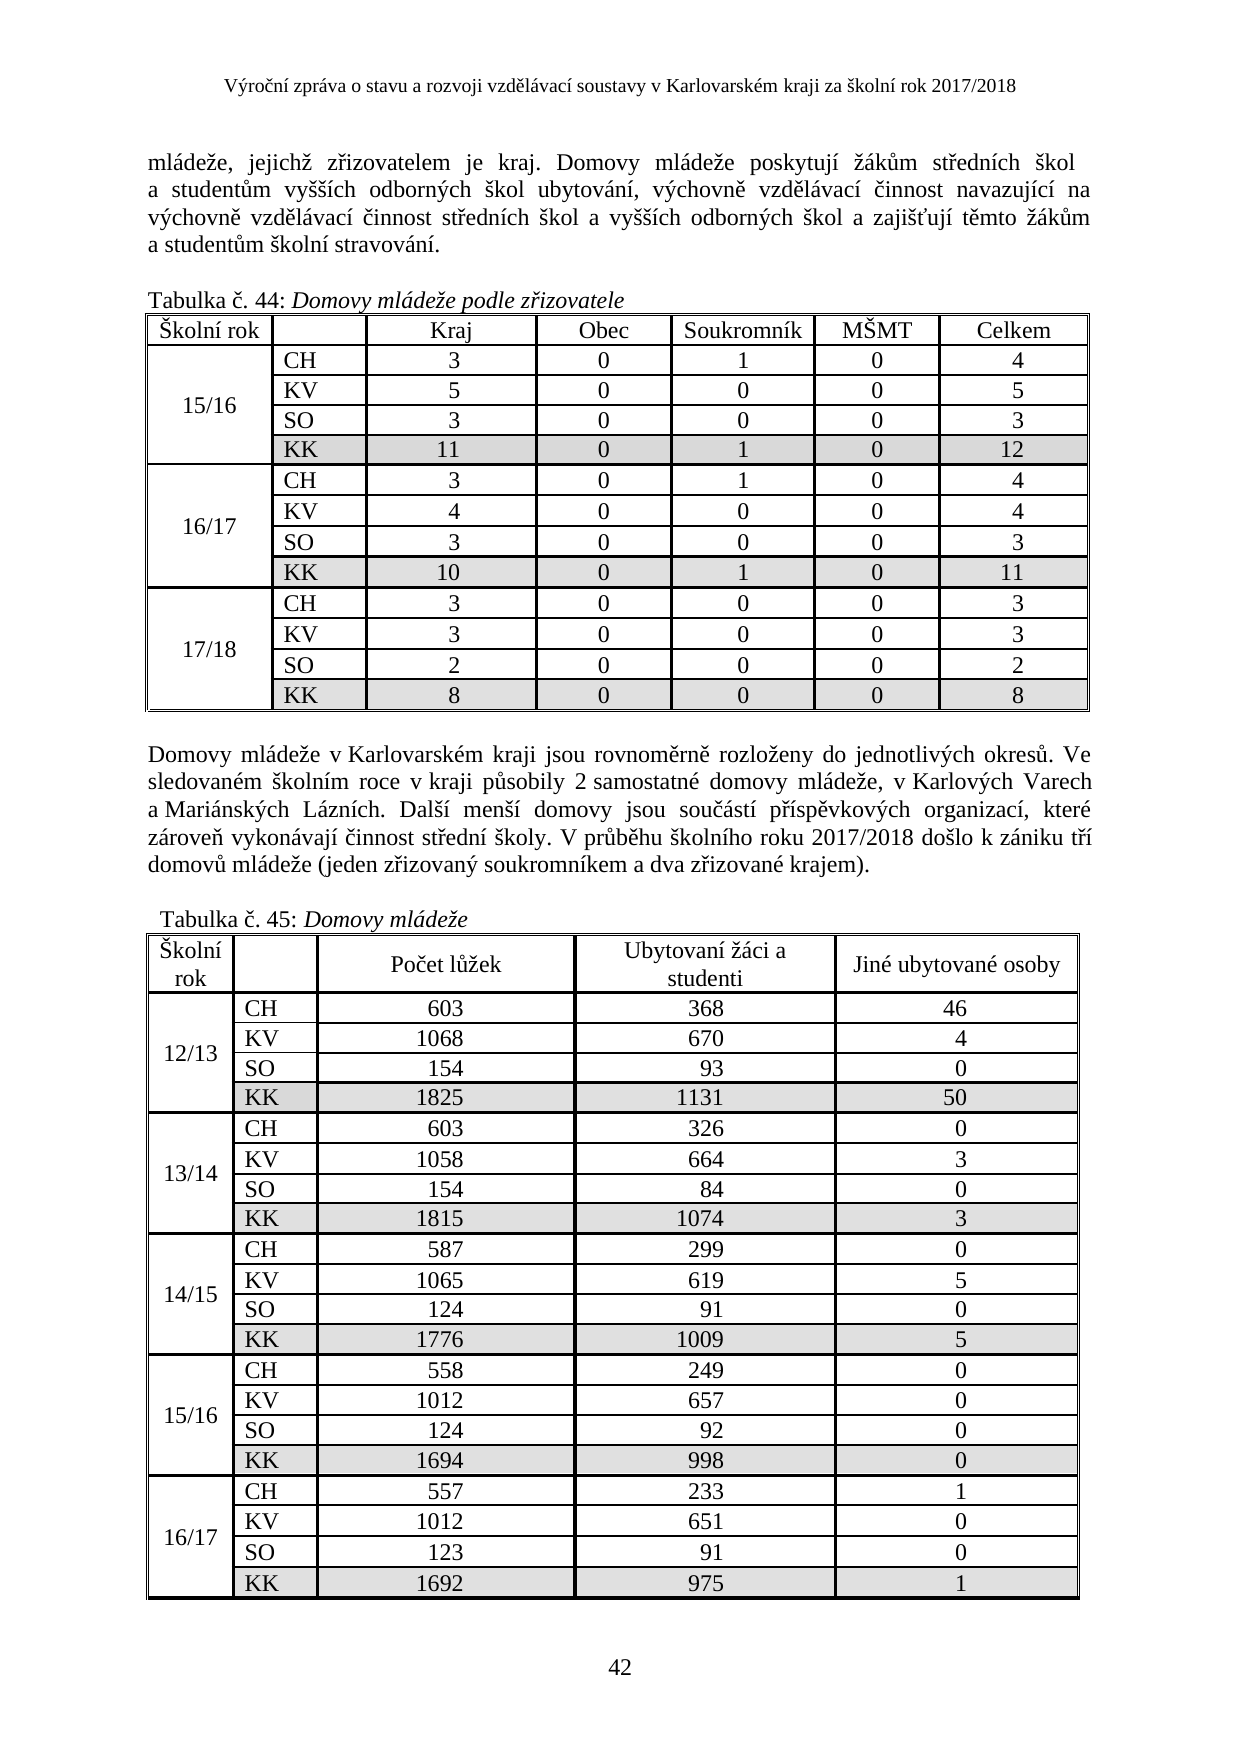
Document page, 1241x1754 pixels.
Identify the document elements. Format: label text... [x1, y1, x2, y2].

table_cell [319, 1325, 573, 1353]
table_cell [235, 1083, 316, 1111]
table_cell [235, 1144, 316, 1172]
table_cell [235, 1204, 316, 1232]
text Tabulka č. 44: Domovy mládeže podle zřizovatele [148, 286, 1092, 313]
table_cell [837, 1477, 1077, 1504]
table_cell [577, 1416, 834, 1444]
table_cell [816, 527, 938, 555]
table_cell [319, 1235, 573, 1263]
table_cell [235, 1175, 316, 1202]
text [148, 148, 1092, 258]
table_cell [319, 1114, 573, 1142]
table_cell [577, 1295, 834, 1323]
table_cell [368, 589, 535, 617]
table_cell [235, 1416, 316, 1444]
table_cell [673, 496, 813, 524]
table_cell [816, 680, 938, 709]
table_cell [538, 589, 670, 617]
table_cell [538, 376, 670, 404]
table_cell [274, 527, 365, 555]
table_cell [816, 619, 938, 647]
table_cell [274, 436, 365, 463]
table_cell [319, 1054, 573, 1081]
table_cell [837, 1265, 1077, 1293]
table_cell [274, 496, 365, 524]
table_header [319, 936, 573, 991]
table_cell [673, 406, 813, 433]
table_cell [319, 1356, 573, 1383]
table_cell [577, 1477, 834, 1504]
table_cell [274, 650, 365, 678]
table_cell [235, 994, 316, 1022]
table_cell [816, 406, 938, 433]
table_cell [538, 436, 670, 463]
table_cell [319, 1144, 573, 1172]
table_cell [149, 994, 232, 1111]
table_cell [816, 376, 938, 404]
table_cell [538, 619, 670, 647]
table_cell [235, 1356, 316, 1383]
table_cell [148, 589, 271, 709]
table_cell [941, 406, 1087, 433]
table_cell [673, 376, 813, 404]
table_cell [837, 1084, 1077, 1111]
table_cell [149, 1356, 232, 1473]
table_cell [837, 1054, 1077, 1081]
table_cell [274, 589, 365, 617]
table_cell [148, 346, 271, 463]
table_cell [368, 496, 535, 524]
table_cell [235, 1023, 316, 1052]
text Domovy mládeže v Karlovarském kraji jsou rovnoměrně rozloženy do jednotlivých okresů. Ve sledovaném školním roce v kraji působily 2 samostatné domovy mládeže, v Karlových Varech a Mariánských Lázních. Další menší domovy jsou součástí příspěvkových organizací, které zároveň vykonávají činnost střední školy. V průběhu školního roku 2017/2018 došlo k zániku tří domovů mládeže (jeden zřizovaný soukromníkem a dva zřizované krajem). [148, 740, 1092, 878]
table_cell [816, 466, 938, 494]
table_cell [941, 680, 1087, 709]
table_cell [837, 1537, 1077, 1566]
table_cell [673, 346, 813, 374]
text Tabulka č. 45: Domovy mládeže [148, 905, 1092, 933]
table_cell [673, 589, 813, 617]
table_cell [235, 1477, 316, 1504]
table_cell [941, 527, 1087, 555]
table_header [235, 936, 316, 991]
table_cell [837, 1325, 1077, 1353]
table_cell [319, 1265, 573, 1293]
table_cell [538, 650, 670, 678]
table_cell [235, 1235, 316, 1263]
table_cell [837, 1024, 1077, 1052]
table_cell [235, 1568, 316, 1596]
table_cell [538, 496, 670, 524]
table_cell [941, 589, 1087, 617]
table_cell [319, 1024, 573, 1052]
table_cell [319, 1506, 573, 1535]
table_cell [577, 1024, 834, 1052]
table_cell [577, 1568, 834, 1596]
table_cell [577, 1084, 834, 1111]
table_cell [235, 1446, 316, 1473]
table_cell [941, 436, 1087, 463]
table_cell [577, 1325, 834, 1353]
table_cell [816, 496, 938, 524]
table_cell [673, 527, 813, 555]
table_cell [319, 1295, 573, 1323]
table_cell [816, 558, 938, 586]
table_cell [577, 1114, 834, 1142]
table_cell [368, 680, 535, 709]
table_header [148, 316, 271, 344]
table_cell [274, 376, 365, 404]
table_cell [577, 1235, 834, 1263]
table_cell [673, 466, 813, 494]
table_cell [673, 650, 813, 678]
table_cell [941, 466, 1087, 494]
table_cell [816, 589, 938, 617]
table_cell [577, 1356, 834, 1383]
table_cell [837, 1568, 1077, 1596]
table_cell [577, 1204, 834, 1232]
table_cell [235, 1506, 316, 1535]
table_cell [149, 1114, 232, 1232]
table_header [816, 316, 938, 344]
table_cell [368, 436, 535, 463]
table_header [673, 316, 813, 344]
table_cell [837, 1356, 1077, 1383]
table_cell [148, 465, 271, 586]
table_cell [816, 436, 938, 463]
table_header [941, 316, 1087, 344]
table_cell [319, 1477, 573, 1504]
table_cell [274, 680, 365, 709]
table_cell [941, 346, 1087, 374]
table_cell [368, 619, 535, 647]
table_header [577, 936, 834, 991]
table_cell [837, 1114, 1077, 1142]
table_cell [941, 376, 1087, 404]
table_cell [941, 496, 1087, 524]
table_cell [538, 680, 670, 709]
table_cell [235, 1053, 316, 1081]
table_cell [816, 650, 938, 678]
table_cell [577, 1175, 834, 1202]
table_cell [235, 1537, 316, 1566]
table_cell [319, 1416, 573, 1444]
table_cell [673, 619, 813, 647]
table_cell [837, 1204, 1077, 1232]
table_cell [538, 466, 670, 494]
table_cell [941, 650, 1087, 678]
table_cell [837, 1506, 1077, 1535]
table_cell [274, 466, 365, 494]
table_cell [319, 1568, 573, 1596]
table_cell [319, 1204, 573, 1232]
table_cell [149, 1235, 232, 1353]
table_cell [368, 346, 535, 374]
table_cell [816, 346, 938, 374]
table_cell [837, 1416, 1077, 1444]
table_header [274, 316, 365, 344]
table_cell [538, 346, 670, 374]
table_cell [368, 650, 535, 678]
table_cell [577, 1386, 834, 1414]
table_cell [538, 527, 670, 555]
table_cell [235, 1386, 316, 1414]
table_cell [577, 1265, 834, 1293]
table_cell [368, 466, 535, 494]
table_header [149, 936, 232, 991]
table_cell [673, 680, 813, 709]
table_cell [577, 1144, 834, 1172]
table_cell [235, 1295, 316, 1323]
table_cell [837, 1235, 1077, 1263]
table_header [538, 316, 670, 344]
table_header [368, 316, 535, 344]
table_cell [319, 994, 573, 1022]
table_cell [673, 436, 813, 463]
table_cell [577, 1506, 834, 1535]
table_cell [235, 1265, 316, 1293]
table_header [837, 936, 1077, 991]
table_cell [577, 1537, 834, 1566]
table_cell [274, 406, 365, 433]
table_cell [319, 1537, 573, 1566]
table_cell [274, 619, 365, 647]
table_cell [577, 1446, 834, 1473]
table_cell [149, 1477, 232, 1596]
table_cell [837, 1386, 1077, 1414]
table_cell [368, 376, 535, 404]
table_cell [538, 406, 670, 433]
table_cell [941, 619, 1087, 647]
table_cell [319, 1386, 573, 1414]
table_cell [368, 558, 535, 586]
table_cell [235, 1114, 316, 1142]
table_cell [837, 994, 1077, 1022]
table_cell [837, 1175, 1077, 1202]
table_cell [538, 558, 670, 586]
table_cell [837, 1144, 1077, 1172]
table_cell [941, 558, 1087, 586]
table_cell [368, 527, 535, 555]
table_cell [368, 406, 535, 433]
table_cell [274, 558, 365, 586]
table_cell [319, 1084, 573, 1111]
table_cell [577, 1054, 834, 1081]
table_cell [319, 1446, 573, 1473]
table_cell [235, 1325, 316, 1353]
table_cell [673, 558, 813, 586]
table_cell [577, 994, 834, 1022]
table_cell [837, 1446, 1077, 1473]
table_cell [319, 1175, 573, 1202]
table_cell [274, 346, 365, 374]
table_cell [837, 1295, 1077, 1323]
